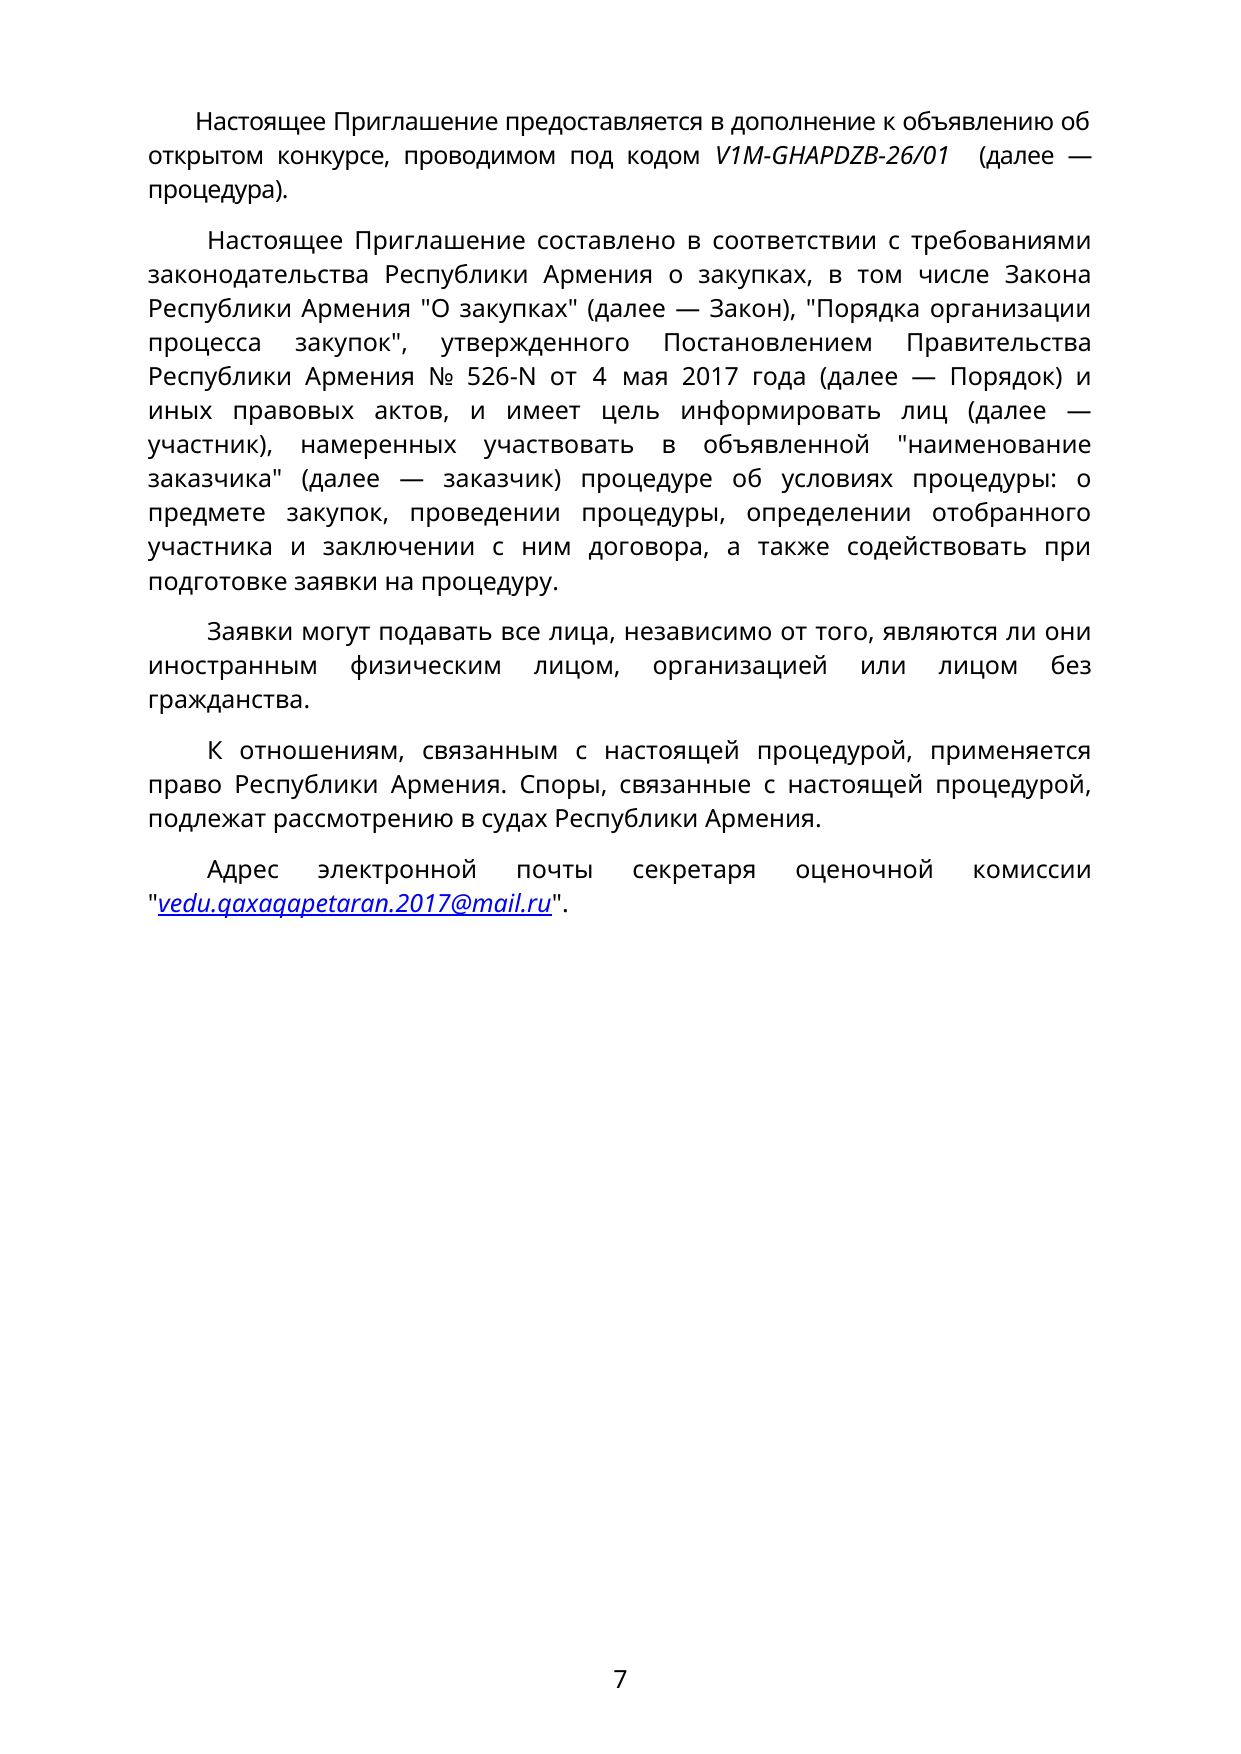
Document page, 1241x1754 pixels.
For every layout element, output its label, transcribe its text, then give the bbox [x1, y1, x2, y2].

text Настоящее Приглашение составлено в соответствии с требованиями законодательства Республики Армения о закупках, в том числе Закона Республики Армения "О закупках" (далее — Закон), "Порядка организации процесса закупок", утвержденного Постановлением Правительства Республики Армения № 526-N от 4 мая 2017 года (далее — Порядок) и иных правовых актов, и имеет цель информировать лиц (далее — участник), намеренных участвовать в объявленной "наименование заказчика" (далее — заказчик) процедуре об условиях процедуры: о предмете закупок, проведении процедуры, определении отобранного участника и заключении с ним договора, а также содействовать при подготовке заявки на процедуру. [148, 222, 1092, 597]
text Адрес электронной почты секретаря оценочной комиссии "vedu.qaxaqapetaran.2017@mail.ru". [148, 852, 1092, 920]
text Настоящее Приглашение предоставляется в дополнение к объявлению об открытом конкурсе, проводимом под кодом V1M-GHAPDZB-26/01 (далее — процедура). [89, 103, 1092, 206]
text К отношениям, связанным с настоящей процедурой, применяется право Республики Армения. Споры, связанные с настоящей процедурой, подлежат рассмотрению в судах Республики Армения. [148, 733, 1092, 835]
text Заявки могут подавать все лица, независимо от того, являются ли они иностранным физическим лицом, организацией или лицом без гражданства. [148, 614, 1092, 716]
